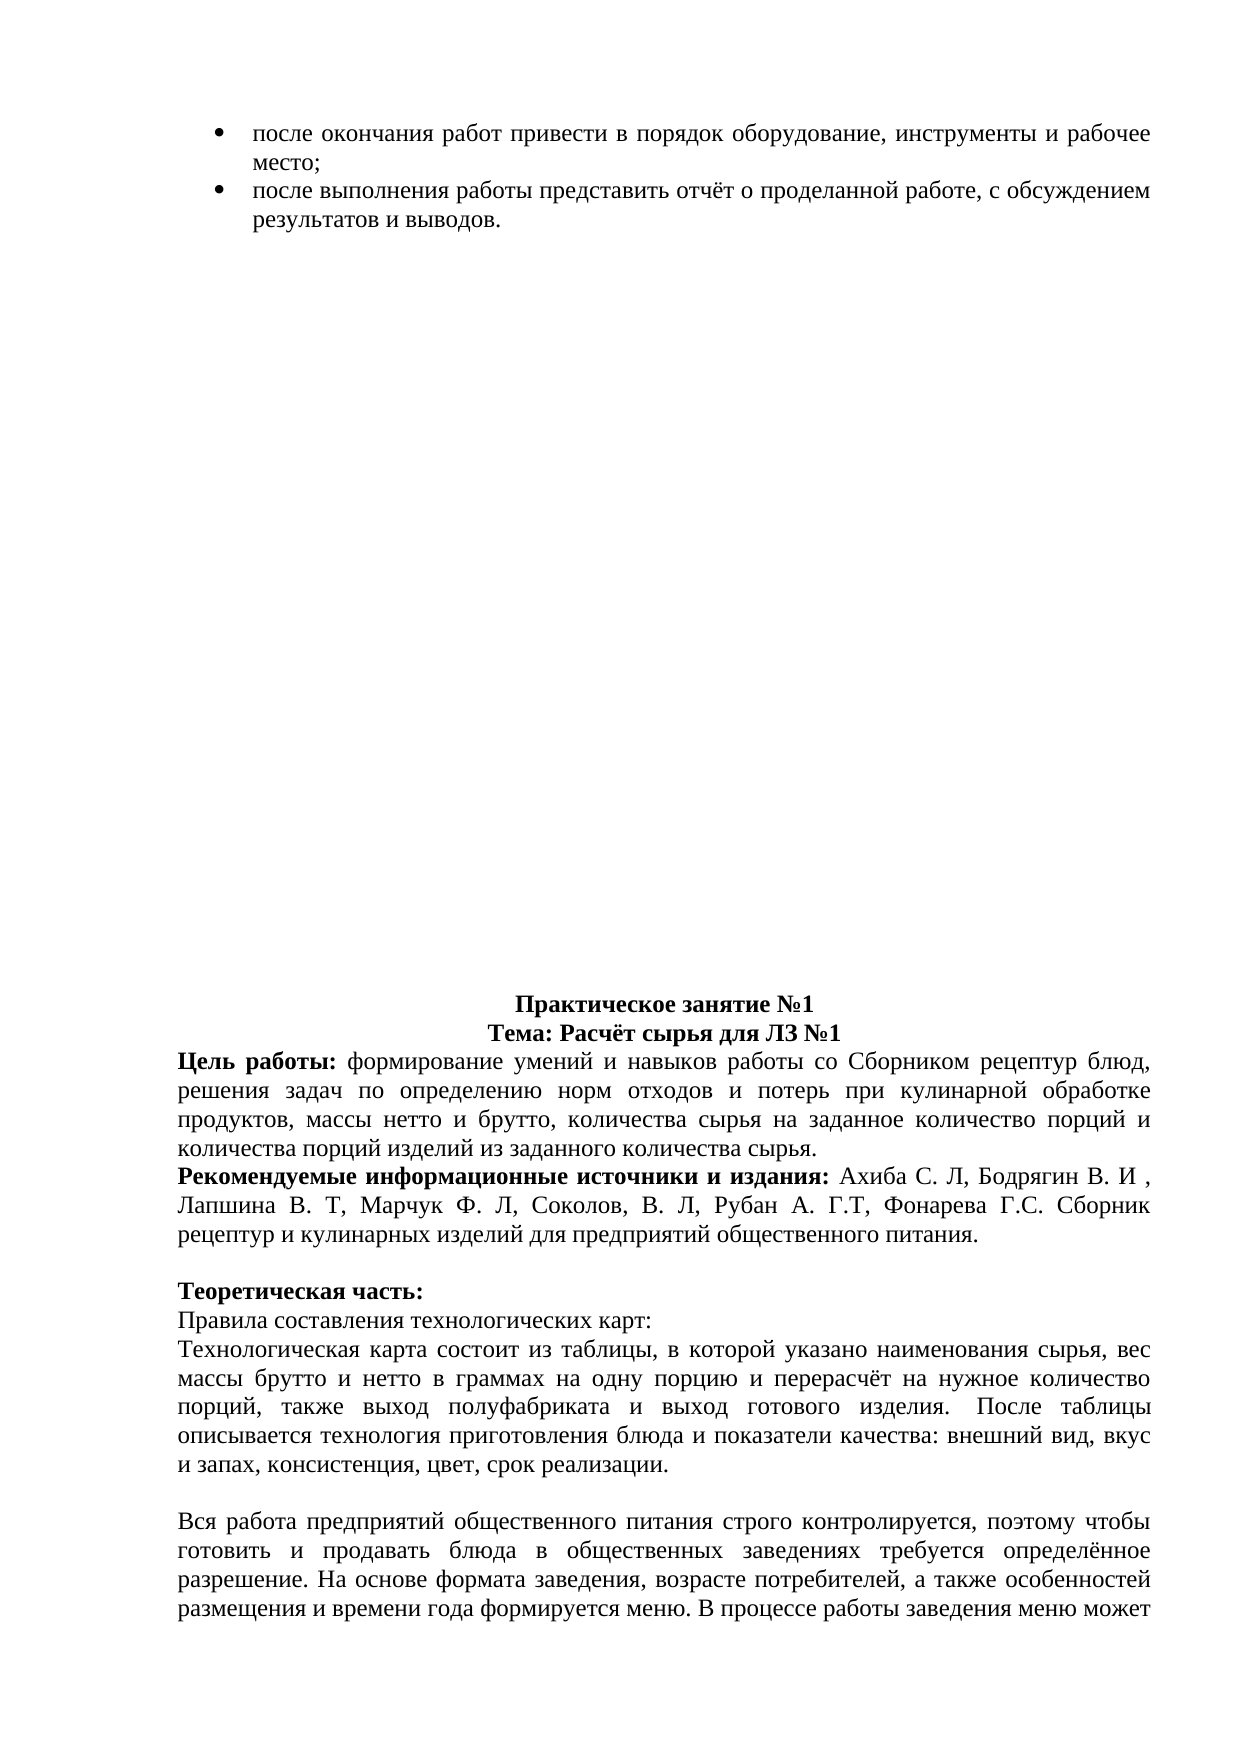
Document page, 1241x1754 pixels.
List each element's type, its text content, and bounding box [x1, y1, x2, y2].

text Практическое занятие №1 [177, 989, 1152, 1018]
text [177, 1506, 1152, 1621]
text Теоретическая часть: [177, 1276, 1152, 1305]
list после выполнения работы представить отчёт о проделанной работе, с обсуждением результатов и выводов. [215, 176, 1152, 233]
list после окончания работ привести в порядок оборудование, инструменты и рабочее место; [215, 118, 1152, 176]
text Цель работы: формирование умений и навыков работы со Сборником рецептур блюд, решения задач по определению норм отходов и потерь при кулинарной обработке продуктов, массы нетто и брутто, количества сырья на заданное количество порций и количества порций изделий из заданного количества сырья. [177, 1046, 1152, 1161]
text Технологическая карта состоит из таблицы, в которой указано наименования сырья, вес массы брутто и нетто в граммах на одну порцию и перерасчёт на нужное количество порций, также выход полуфабриката и выход готового изделия. После таблицы описывается технология приготовления блюда и показатели качества: внешний вид, вкус и запах, консистенция, цвет, срок реализации. [177, 1334, 1152, 1478]
text Рекомендуемые информационные источники и издания: Ахиба С. Л, Бодрягин В. И , Лапшина В. Т, Марчук Ф. Л, Соколов, В. Л, Рубан А. Г.Т, Фонарева Г.С. Сборник рецептур и кулинарных изделий для предприятий общественного питания. [177, 1161, 1152, 1248]
text Правила составления технологических карт: [177, 1305, 1152, 1334]
text Тема: Расчёт сырья для ЛЗ №1 [177, 1018, 1152, 1046]
